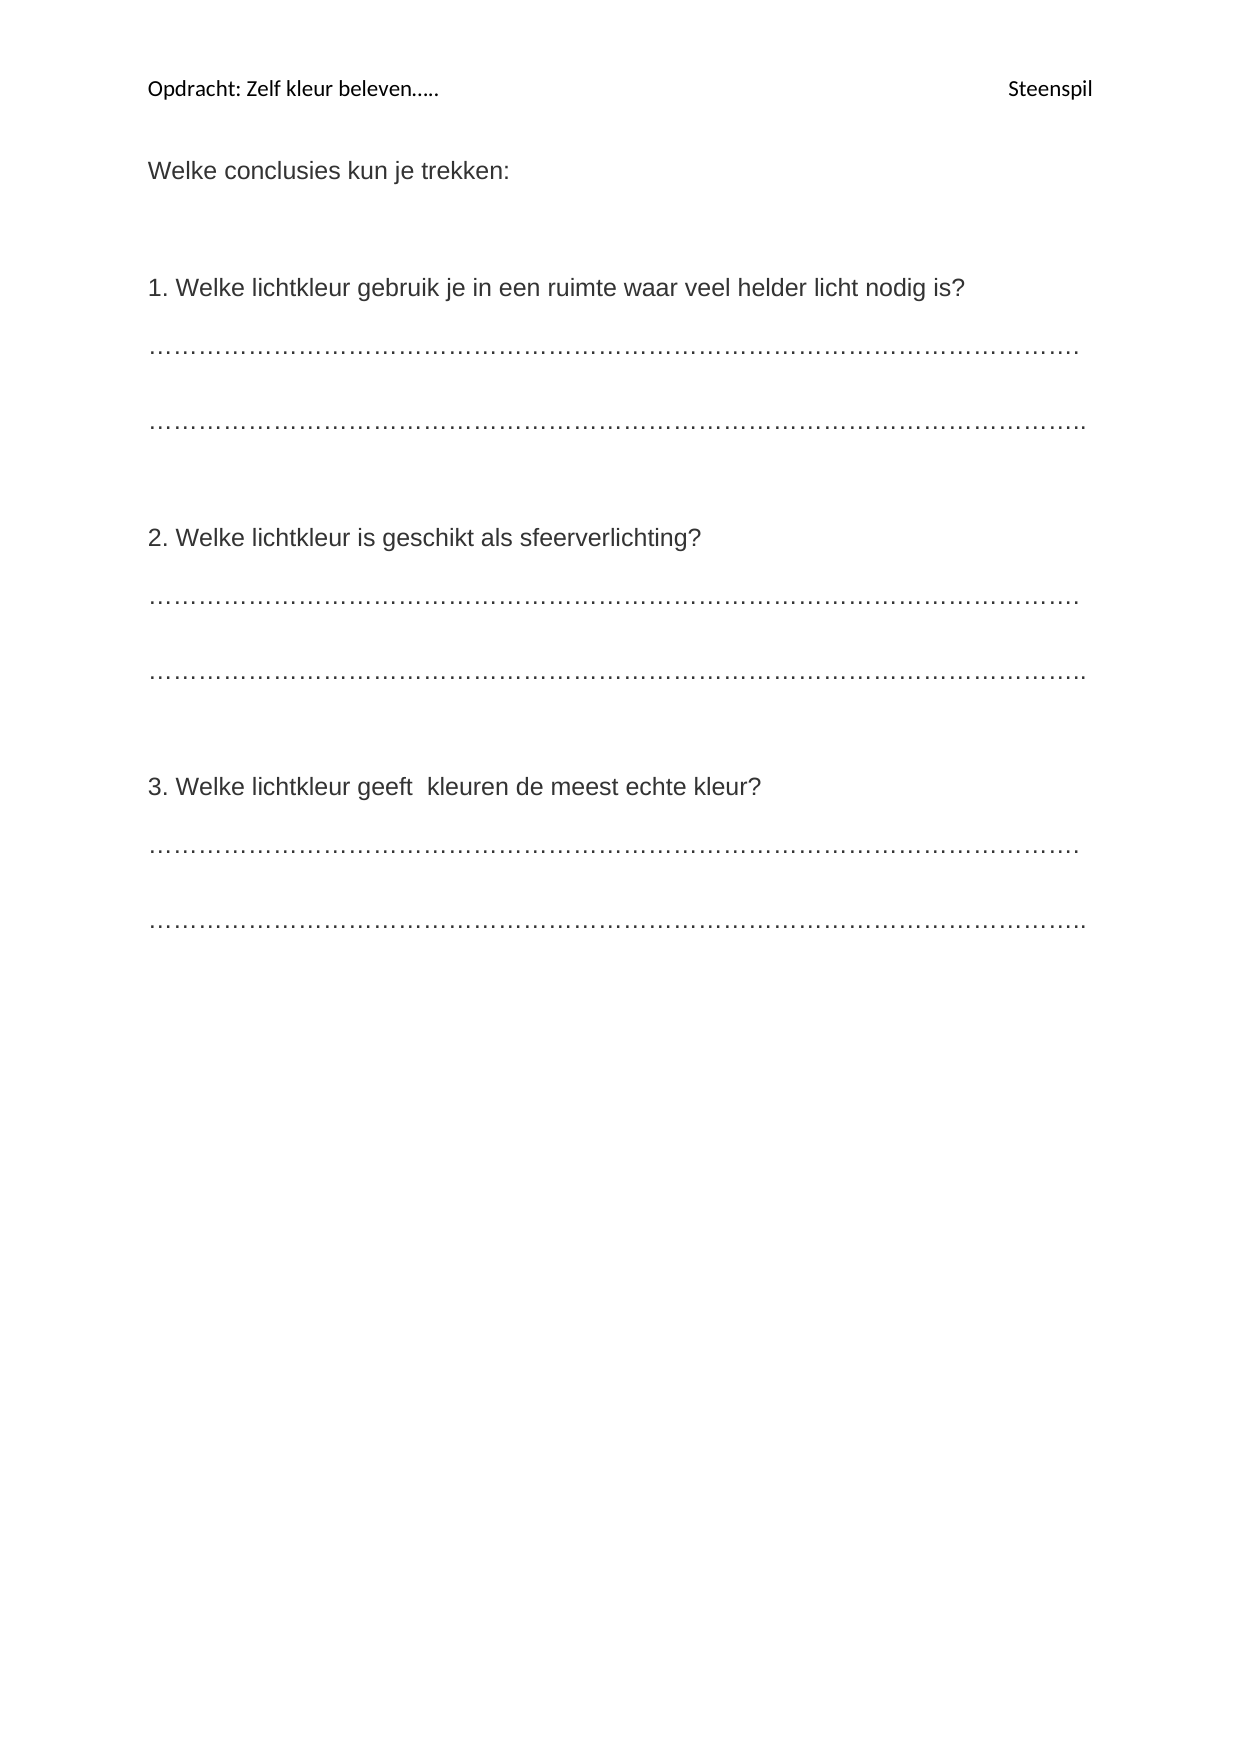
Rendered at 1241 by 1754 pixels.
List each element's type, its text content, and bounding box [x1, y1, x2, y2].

text Welke conclusies kun je trekken: [148, 148, 1093, 185]
text 1. Welke lichtkleur gebruik je in een ruimte waar veel helder licht nodig is? [148, 264, 1093, 302]
text …………………………………………………………………………………………………. ………………………………………………………………………………………………….. [148, 822, 1093, 934]
text 2. Welke lichtkleur is geschikt als sfeerverlichting? [148, 514, 1093, 551]
text …………………………………………………………………………………………………. ………………………………………………………………………………………………….. [148, 322, 1093, 435]
text …………………………………………………………………………………………………. ………………………………………………………………………………………………….. [148, 572, 1093, 684]
text 3. Welke lichtkleur geeft kleuren de meest echte kleur? [148, 763, 1093, 801]
